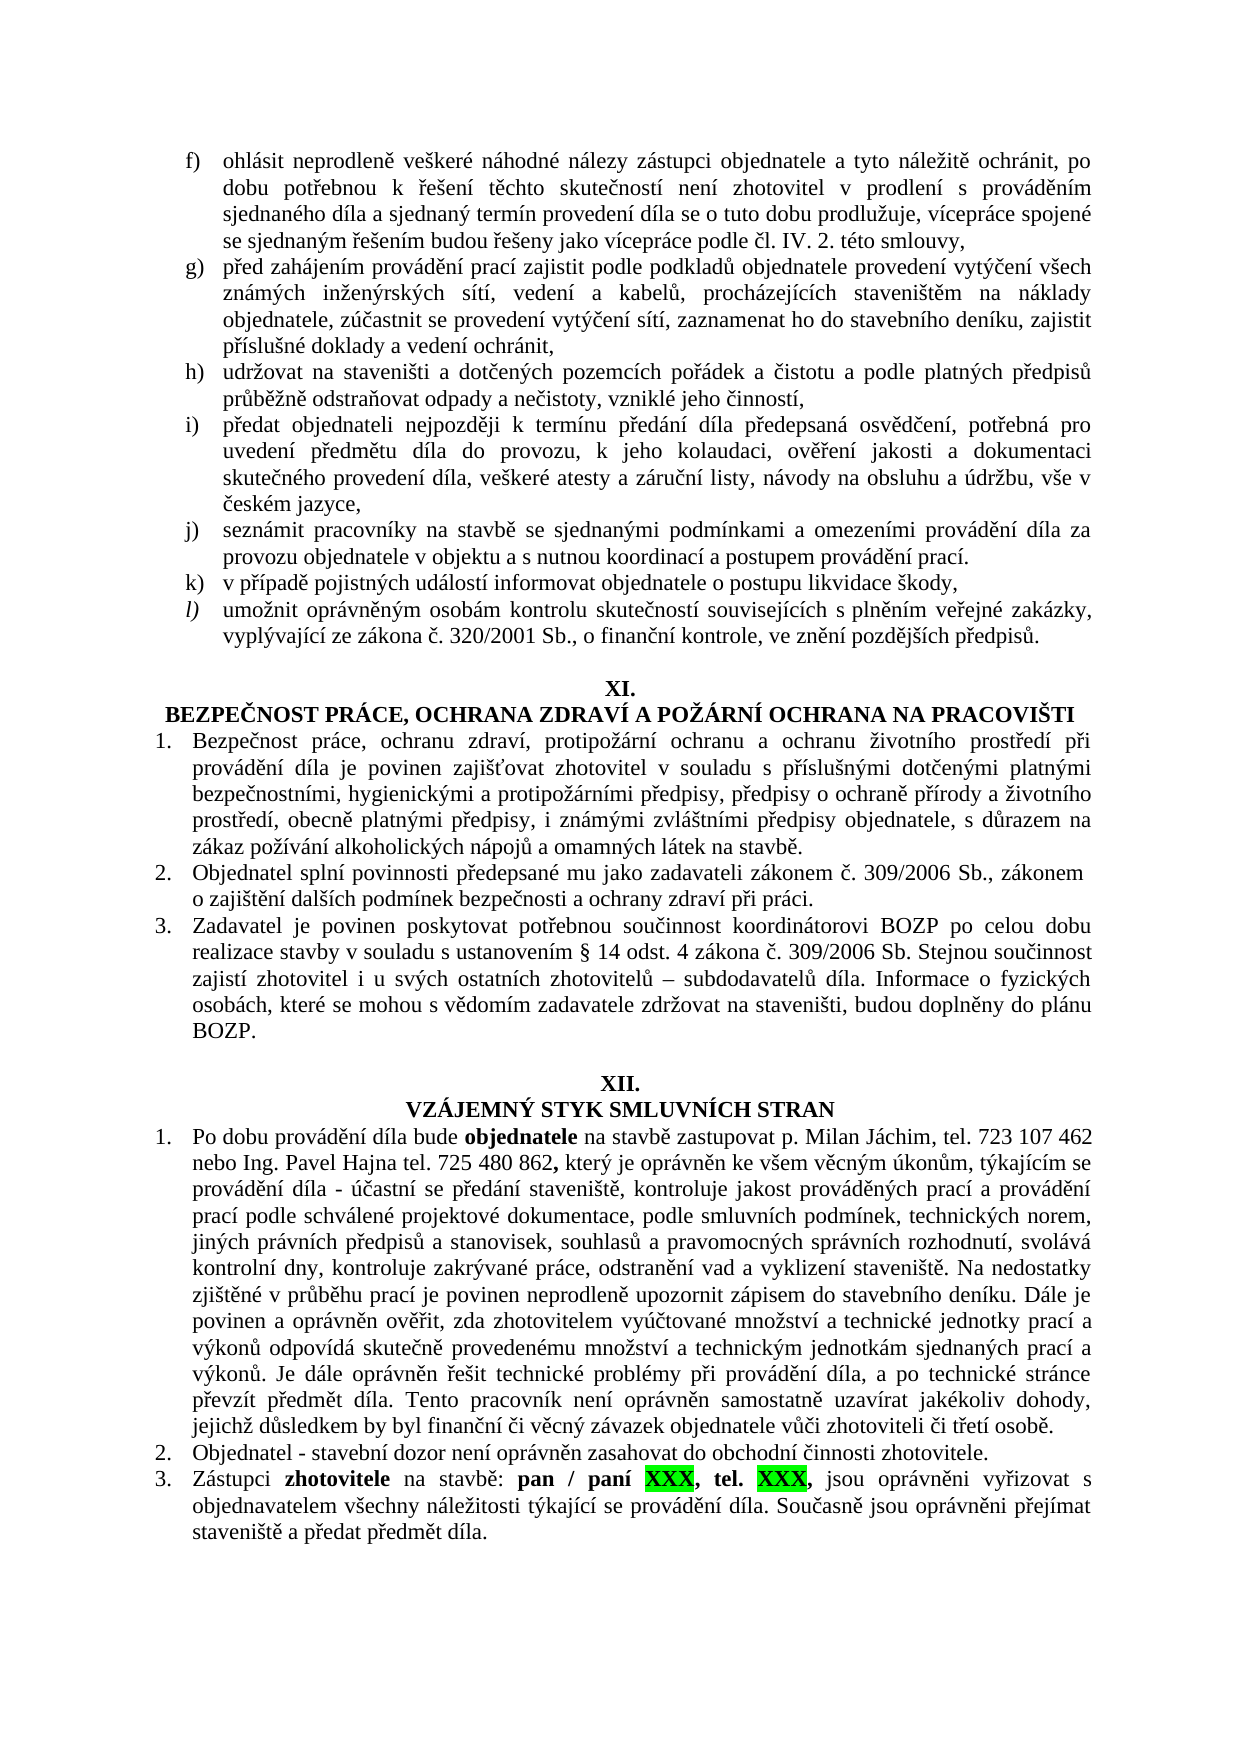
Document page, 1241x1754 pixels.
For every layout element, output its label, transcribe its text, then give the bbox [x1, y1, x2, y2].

text VZÁJEMNÝ STYK SMLUVNÍCH STRAN [148, 1096, 1093, 1123]
text BEZPEČNOST PRÁCE, OCHRANA ZDRAVÍ A POŽÁRNÍ OCHRANA NA PRACOVIŠTI [148, 701, 1093, 727]
list Objednatel splní povinnosti předepsané mu jako zadavateli zákonem č. 309/2006 Sb., zákonem o zajištění dalších podmínek bezpečnosti a ochrany zdraví při práci. [154, 859, 1093, 912]
list předat objednateli nejpozději k termínu předání díla předepsaná osvědčení, potřebná pro uvedení předmětu díla do provozu, k jeho kolaudaci, ověření jakosti a dokumentaci skutečného provedení díla, veškeré atesty a záruční listy, návody na obsluhu a údržbu, vše v českém jazyce, [185, 411, 1093, 517]
list udržovat na staveništi a dotčených pozemcích pořádek a čistotu a podle platných předpisů průběžně odstraňovat odpady a nečistoty, vzniklé jeho činností, [185, 358, 1093, 411]
list Bezpečnost práce, ochranu zdraví, protipožární ochranu a ochranu životního prostředí při provádění díla je povinen zajišťovat zhotovitel v souladu s příslušnými dotčenými platnými bezpečnostními, hygienickými a protipožárními předpisy, předpisy o ochraně přírody a životního prostředí, obecně platnými předpisy, i známými zvláštními předpisy objednatele, s důrazem na zákaz požívání alkoholických nápojů a omamných látek na stavbě. [154, 727, 1093, 859]
list Zadavatel je povinen poskytovat potřebnou součinnost koordinátorovi BOZP po celou dobu realizace stavby v souladu s ustanovením § 14 odst. 4 zákona č. 309/2006 Sb. Stejnou součinnost zajistí zhotovitel i u svých ostatních zhotovitelů – subdodavatelů díla. Informace o fyzických osobách, které se mohou s vědomím zadavatele zdržovat na staveništi, budou doplněny do plánu BOZP. [154, 912, 1093, 1044]
list před zahájením provádění prací zajistit podle podkladů objednatele provedení vytýčení všech známých inženýrských sítí, vedení a kabelů, procházejících staveništěm na náklady objednatele, zúčastnit se provedení vytýčení sítí, zaznamenat ho do stavebního deníku, zajistit příslušné doklady a vedení ochránit, [185, 253, 1093, 358]
list ohlásit neprodleně veškeré náhodné nálezy zástupci objednatele a tyto náležitě ochránit, po dobu potřebnou k řešení těchto skutečností není zhotovitel v prodlení s prováděním sjednaného díla a sjednaný termín provedení díla se o tuto dobu prodlužuje, vícepráce spojené se sjednaným řešením budou řešeny jako vícepráce podle čl. IV. 2. této smlouvy, [185, 148, 1093, 253]
list Objednatel - stavební dozor není oprávněn zasahovat do obchodní činnosti zhotovitele. [154, 1439, 1093, 1465]
list v případě pojistných událostí informovat objednatele o postupu likvidace škody, [185, 569, 1093, 596]
list seznámit pracovníky na stavbě se sjednanými podmínkami a omezeními provádění díla za provozu objednatele v objektu a s nutnou koordinací a postupem provádění prací. [185, 517, 1093, 569]
list Zástupci zhotovitele na stavbě: pan / paní XXX, tel. XXX, jsou oprávněni vyřizovat s objednavatelem všechny náležitosti týkající se provádění díla. Současně jsou oprávněni přejímat staveniště a předat předmět díla. [154, 1465, 1093, 1544]
text XI. [148, 675, 1093, 701]
list umožnit oprávněným osobám kontrolu skutečností souvisejících s plněním veřejné zakázky, vyplývající ze zákona č. 320/2001 Sb., o finanční kontrole, ve znění pozdějších předpisů. [185, 596, 1093, 648]
list Po dobu provádění díla bude objednatele na stavbě zastupovat p. Milan Jáchim, tel. 723 107 462 nebo Ing. Pavel Hajna tel. 725 480 862, který je oprávněn ke všem věcným úkonům, týkajícím se provádění díla - účastní se předání staveniště, kontroluje jakost prováděných prací a provádění prací podle schválené projektové dokumentace, podle smluvních podmínek, technických norem, jiných právních předpisů a stanovisek, souhlasů a pravomocných správních rozhodnutí, svolává kontrolní dny, kontroluje zakrývané práce, odstranění vad a vyklizení staveniště. Na nedostatky zjištěné v průběhu prací je povinen neprodleně upozornit zápisem do stavebního deníku. Dále je povinen a oprávněn ověřit, zda zhotovitelem vyúčtované množství a technické jednotky prací a výkonů odpovídá skutečně provedenému množství a technickým jednotkám sjednaných prací a výkonů. Je dále oprávněn řešit technické problémy při provádění díla, a po technické stránce převzít předmět díla. Tento pracovník není oprávněn samostatně uzavírat jakékoliv dohody, jejichž důsledkem by byl finanční či věcný závazek objednatele vůči zhotoviteli či třetí osobě. [154, 1123, 1093, 1439]
text XII. [148, 1070, 1093, 1096]
